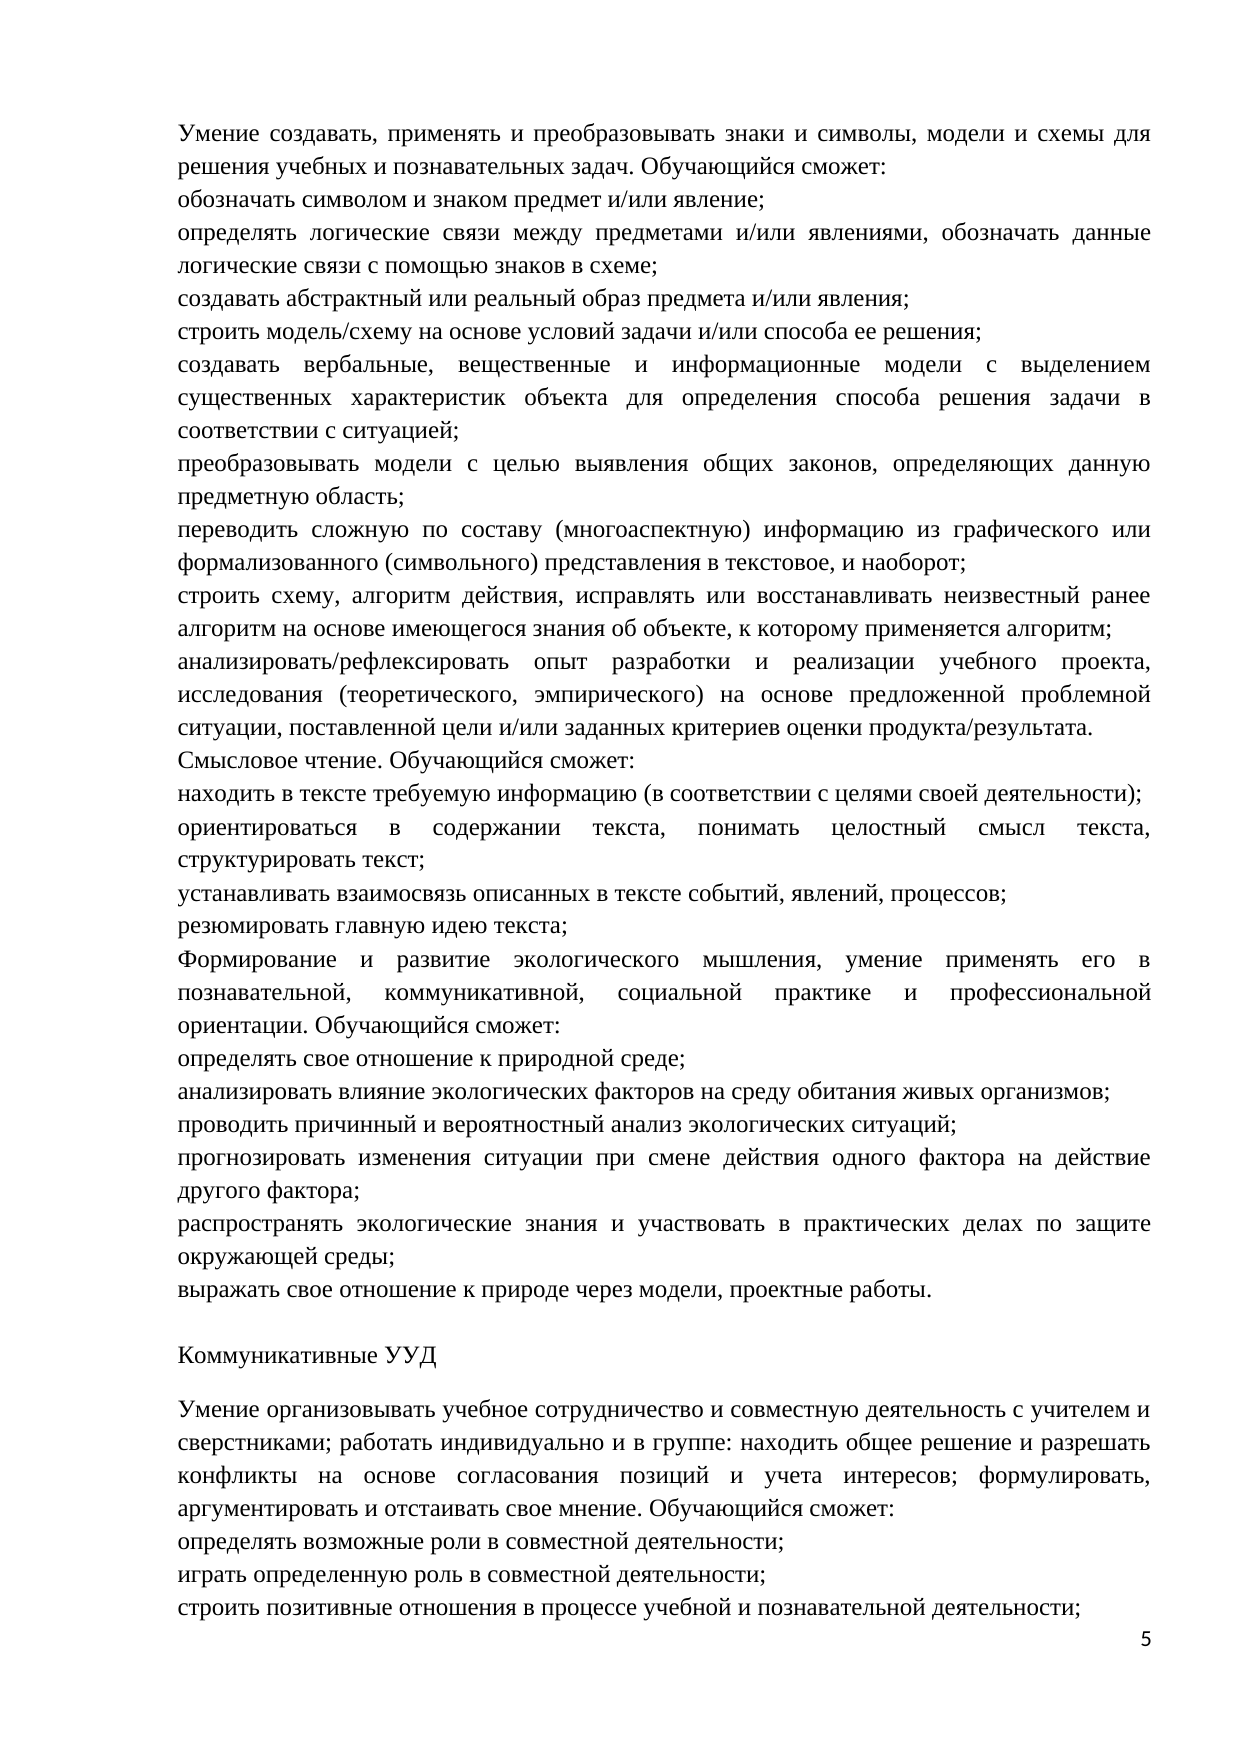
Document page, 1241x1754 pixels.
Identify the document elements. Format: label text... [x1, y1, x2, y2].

text анализировать/рефлексировать опыт разработки и реализации учебного проекта, исследования (теоретического, эмпирического) на основе предложенной проблемной ситуации, поставленной цели и/или заданных критериев оценки продукта/результата. [177, 646, 1152, 741]
text Формирование и развитие экологического мышления, умение применять его в познавательной, коммуникативной, социальной практике и профессиональной ориентации. Обучающийся сможет: [177, 944, 1152, 1038]
text Умение создавать, применять и преобразовывать знаки и символы, модели и схемы для решения учебных и познавательных задач. Обучающийся сможет: [177, 118, 1152, 180]
text преобразовывать модели с целью выявления общих законов, определяющих данную предметную область; [177, 448, 1152, 510]
text играть определенную роль в совместной деятельности; [177, 1559, 1152, 1588]
text обозначать символом и знаком предмет и/или явление; [177, 184, 1152, 213]
text определять логические связи между предметами и/или явлениями, обозначать данные логические связи с помощью знаков в схеме; [177, 217, 1152, 279]
text определять возможные роли в совместной деятельности; [177, 1526, 1152, 1554]
text создавать вербальные, вещественные и информационные модели с выделением существенных характеристик объекта для определения способа решения задачи в соответствии с ситуацией; [177, 349, 1152, 444]
text Коммуникативные УУД [177, 1340, 1152, 1369]
text резюмировать главную идею текста; [177, 911, 1152, 939]
text распространять экологические знания и участвовать в практических делах по защите окружающей среды; [177, 1208, 1152, 1269]
text создавать абстрактный или реальный образ предмета и/или явления; [177, 283, 1152, 312]
text проводить причинный и вероятностный анализ экологических ситуаций; [177, 1109, 1152, 1137]
text устанавливать взаимосвязь описанных в тексте событий, явлений, процессов; [177, 878, 1152, 906]
text анализировать влияние экологических факторов на среду обитания живых организмов; [177, 1076, 1152, 1104]
text строить позитивные отношения в процессе учебной и познавательной деятельности; [177, 1592, 1152, 1621]
text находить в тексте требуемую информацию (в соответствии с целями своей деятельности); [177, 778, 1152, 807]
text определять свое отношение к природной среде; [177, 1043, 1152, 1071]
text переводить сложную по составу (многоаспектную) информацию из графического или формализованного (символьного) представления в текстовое, и наоборот; [177, 514, 1152, 576]
text ориентироваться в содержании текста, понимать целостный смысл текста, структурировать текст; [177, 812, 1152, 873]
text Смысловое чтение. Обучающийся сможет: [177, 746, 1152, 774]
text Умение организовывать учебное сотрудничество и совместную деятельность с учителем и сверстниками; работать индивидуально и в группе: находить общее решение и разрешать конфликты на основе согласования позиций и учета интересов; формулировать, аргументировать и отстаивать свое мнение. Обучающийся сможет: [177, 1394, 1152, 1522]
text строить модель/схему на основе условий задачи и/или способа ее решения; [177, 316, 1152, 345]
text выражать свое отношение к природе через модели, проектные работы. [177, 1274, 1152, 1303]
text строить схему, алгоритм действия, исправлять или восстанавливать неизвестный ранее алгоритм на основе имеющегося знания об объекте, к которому применяется алгоритм; [177, 580, 1152, 642]
text прогнозировать изменения ситуации при смене действия одного фактора на действие другого фактора; [177, 1142, 1152, 1203]
